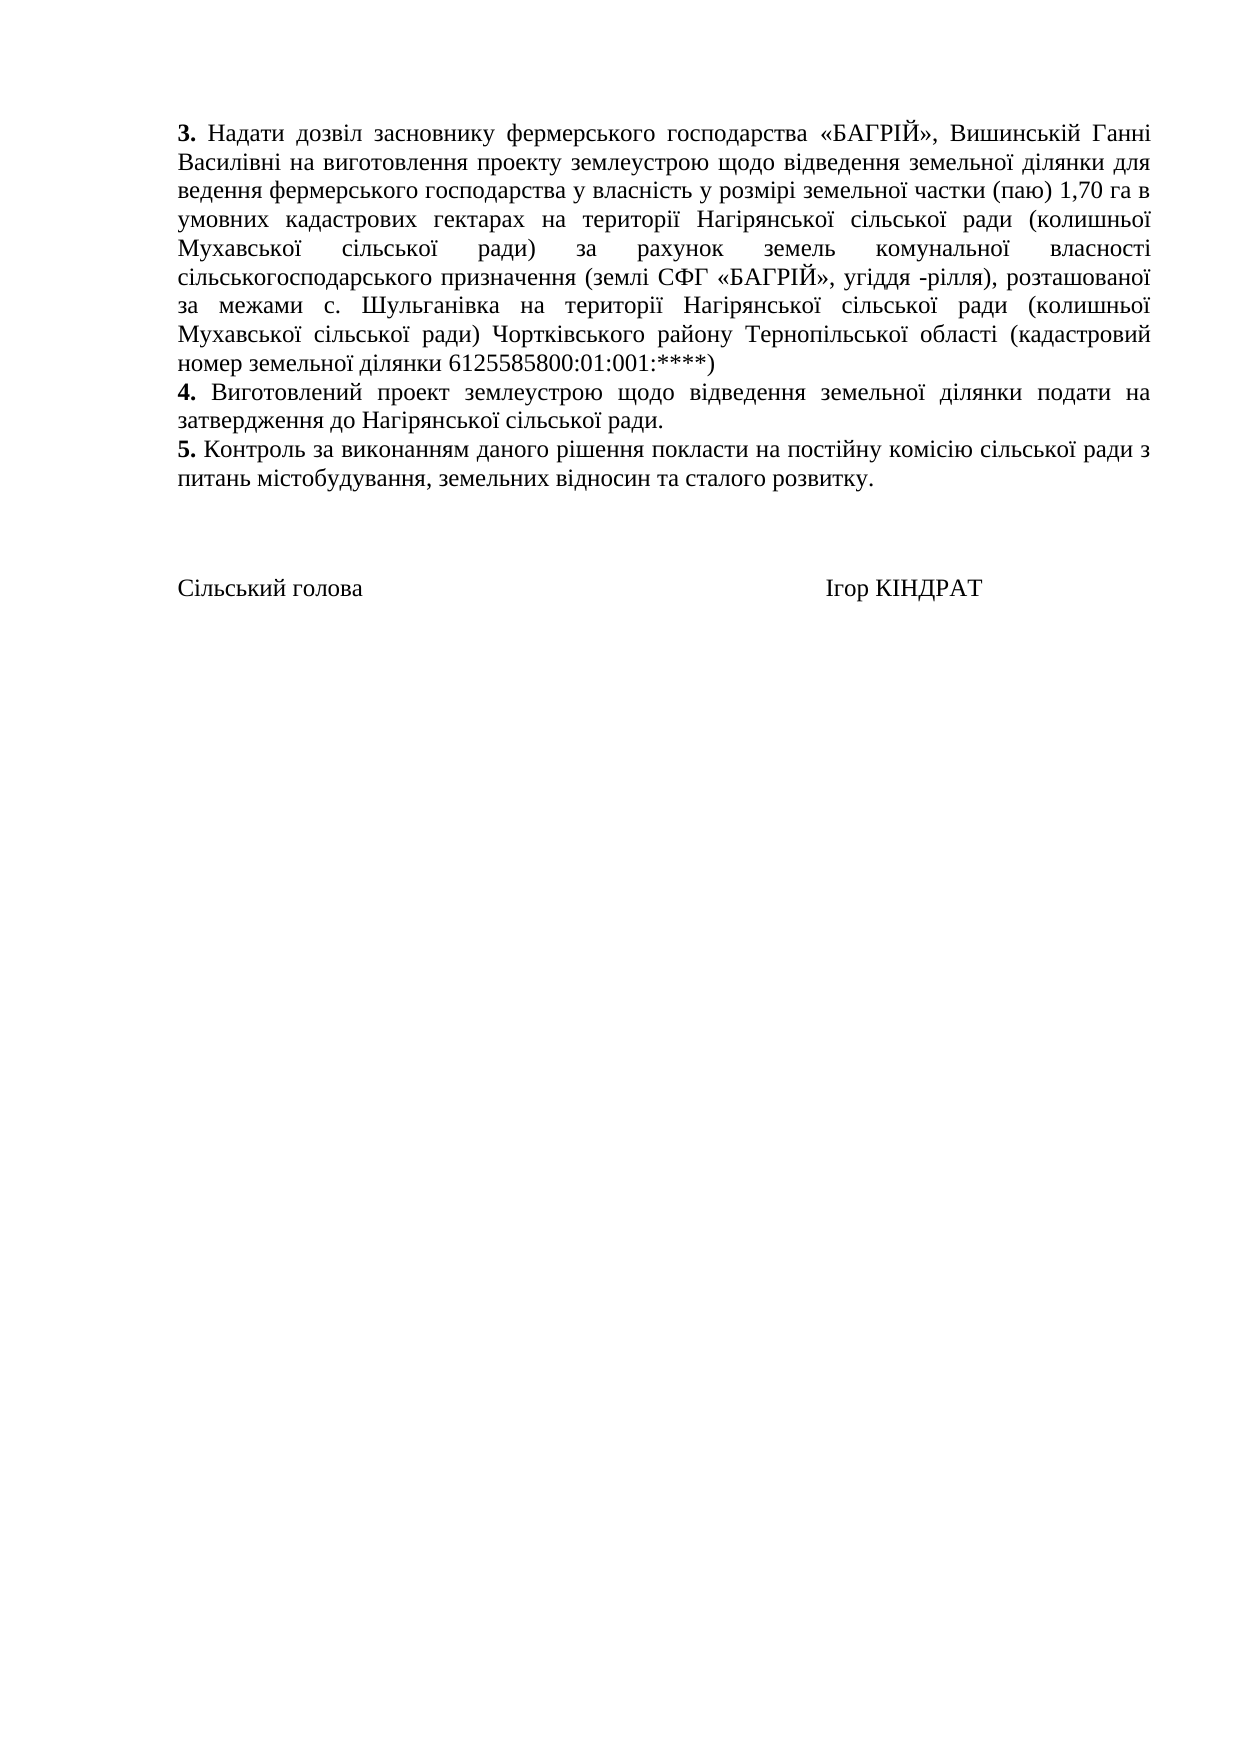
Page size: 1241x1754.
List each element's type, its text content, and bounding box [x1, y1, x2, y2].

list 5. Контроль за виконанням даного рішення покласти на постійну комісію сільської ради з питань містобудування, земельних відносин та сталого розвитку. [177, 434, 1152, 492]
list 3. Надати дозвіл засновнику фермерського господарства «БАГРІЙ», Вишинській Ганні Василівні на виготовлення проекту землеустрою щодо відведення земельної ділянки для ведення фермерського господарства у власність у розмірі земельної частки (паю) в умовних кадастрових гектарах на території Нагірянської сільської ради (колишньої Мухавської сільської ради) за рахунок земель комунальної власності сільськогосподарського призначення (землі СФГ «БАГРІЙ», угіддя -рілля), розташованої за межами с. Шульганівка на території Нагірянської сільської ради (колишньої Мухавської сільської ради) Чортківського району Тернопільської області (кадастровий номер земельної ділянки 6125585800:01:001:****) [177, 118, 1152, 377]
text Сільський голова Ігор КІНДРАТ [177, 573, 1152, 602]
list 4. Виготовлений проект землеустрою щодо відведення земельної ділянки подати на затвердження до Нагірянської сільської ради. [177, 377, 1152, 434]
